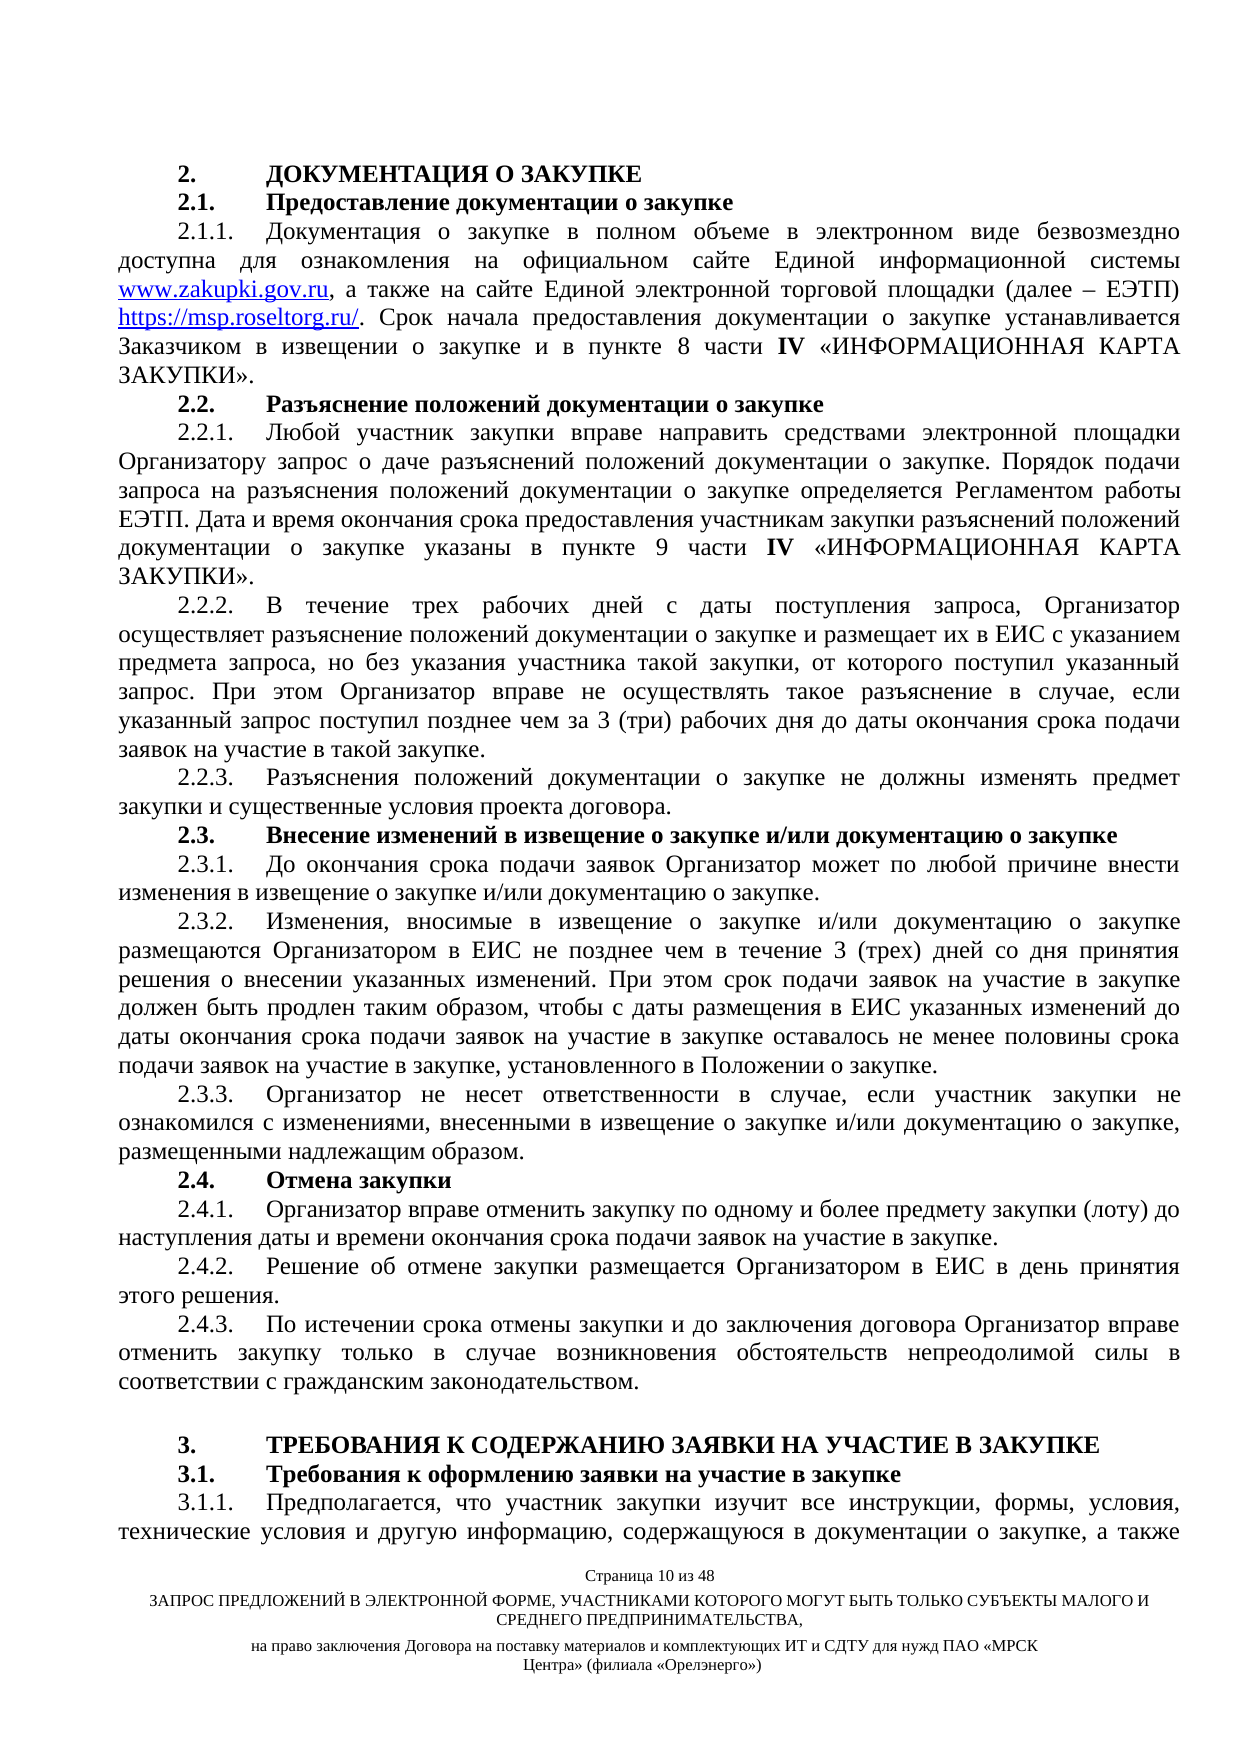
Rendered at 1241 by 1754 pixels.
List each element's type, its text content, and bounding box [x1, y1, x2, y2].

subtitle Изменения, вносимые в извещение о закупке и/или документацию о закупке размещаются Организатором в ЕИС не позднее чем в течение 3 (трех) дней со дня принятия решения о внесении указанных изменений. При этом срок подачи заявок на участие в закупке должен быть продлен таким образом, чтобы с даты размещения в ЕИС указанных изменений до даты окончания срока подачи заявок на участие в закупке оставалось не менее половины срока подачи заявок на участие в закупке, установленного в Положении о закупке. [118, 906, 1181, 1079]
subtitle Предоставление документации о закупке [118, 187, 1181, 216]
subtitle Организатор вправе отменить закупку по одному и более предмету закупки (лоту) до наступления даты и времени окончания срока подачи заявок на участие в закупке. [118, 1194, 1181, 1251]
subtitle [118, 1487, 1181, 1545]
subtitle Любой участник закупки вправе направить средствами электронной площадки Организатору запрос о даче разъяснений положений документации о закупке. Порядок подачи запроса на разъяснения положений документации о закупке определяется Регламентом работы ЕЭТП. Дата и время окончания срока предоставления участникам закупки разъяснений положений документации о закупке указаны в пункте 9 части IV «ИНФОРМАЦИОННАЯ КАРТА ЗАКУПКИ». [118, 417, 1181, 590]
subtitle Отмена закупки [118, 1165, 1181, 1194]
subtitle Требования к оформлению заявки на участие в закупке [118, 1459, 1181, 1487]
subtitle До окончания срока подачи заявок Организатор может по любой причине внести изменения в извещение о закупке и/или документацию о закупке. [118, 849, 1181, 906]
subtitle В течение трех рабочих дней с даты поступления запроса, Организатор осуществляет разъяснение положений документации о закупке и размещает их в ЕИС с указанием предмета запроса, но без указания участника такой закупки, от которого поступил указанный запрос. При этом Организатор вправе не осуществлять такое разъяснение в случае, если указанный запрос поступил позднее чем за 3 (три) рабочих дня до даты окончания срока подачи заявок на участие в такой закупке. [118, 590, 1181, 762]
subtitle Организатор не несет ответственности в случае, если участник закупки не ознакомился с изменениями, внесенными в извещение о закупке и/или документацию о закупке, размещенными надлежащим образом. [118, 1079, 1181, 1165]
subtitle Документация о закупке в полном объеме в электронном виде безвозмездно доступна для ознакомления на официальном сайте Единой информационной системы www.zakupki.gov.ru, а также на сайте Единой электронной торговой площадки (далее – ЕЭТП) https://msp.roseltorg.ru/. Срок начала предоставления документации о закупке устанавливается Заказчиком в извещении о закупке и в пункте 8 части IV «ИНФОРМАЦИОННАЯ КАРТА ЗАКУПКИ». [118, 216, 1181, 389]
subtitle ДОКУМЕНТАЦИЯ О ЗАКУПКЕ [118, 159, 1181, 187]
subtitle Разъяснение положений документации о закупке [118, 389, 1181, 417]
subtitle Решение об отмене закупки размещается Организатором в ЕИС в день принятия этого решения. [118, 1251, 1181, 1309]
subtitle ТРЕБОВАНИЯ К СОДЕРЖАНИЮ ЗАЯВКИ НА УЧАСТИЕ В ЗАКУПКЕ [118, 1430, 1181, 1459]
subtitle По истечении срока отмены закупки и до заключения договора Организатор вправе отменить закупку только в случае возникновения обстоятельств непреодолимой силы в соответствии с гражданским законодательством. [118, 1309, 1181, 1395]
subtitle Внесение изменений в извещение о закупке и/или документацию о закупке [118, 820, 1181, 849]
subtitle Разъяснения положений документации о закупке не должны изменять предмет закупки и существенные условия проекта договора. [118, 762, 1181, 820]
